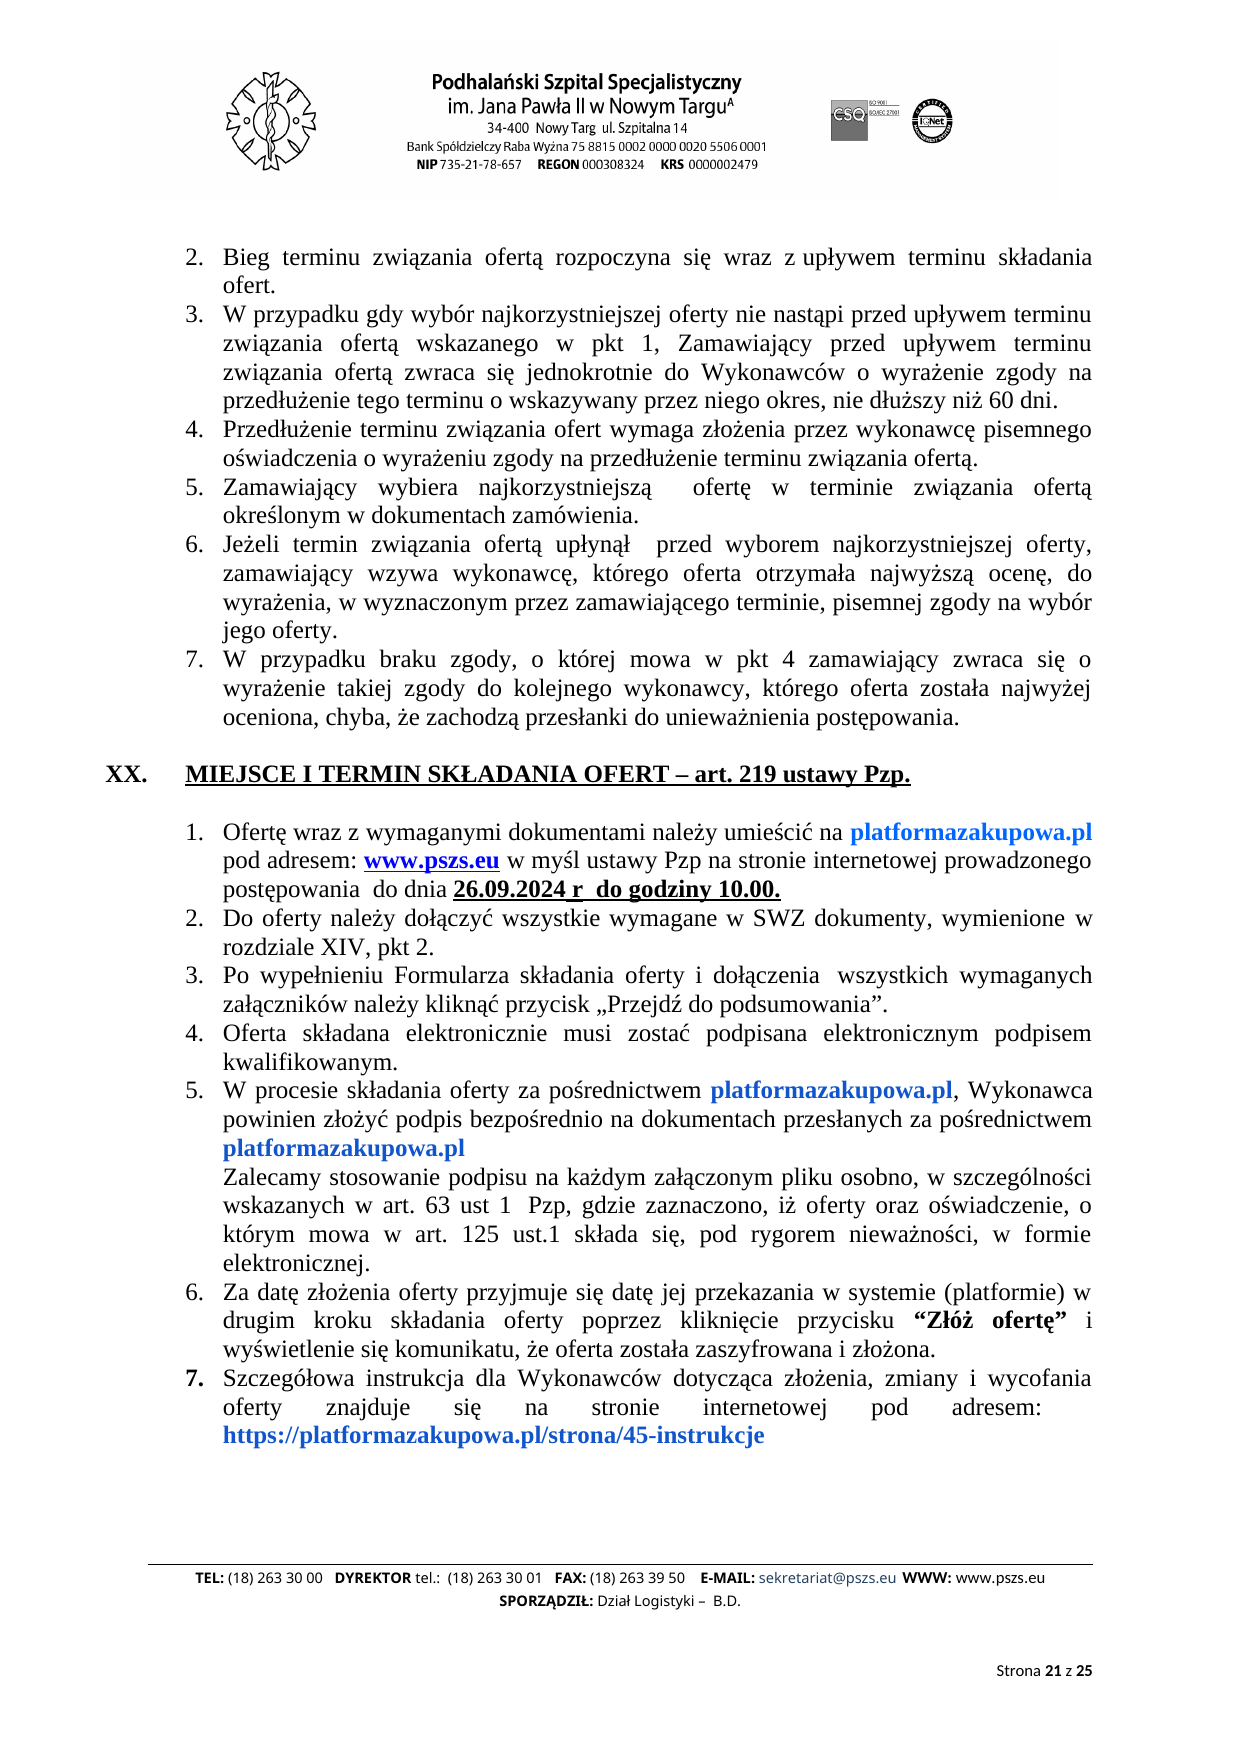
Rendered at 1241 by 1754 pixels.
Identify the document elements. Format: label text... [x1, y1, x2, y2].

list Za datę złożenia oferty przyjmuje się datę jej przekazania w systemie (platformie) w drugim kroku składania oferty poprzez kliknięcie przycisku “Złóż ofertę” i wyświetlenie się komunikatu, że oferta została zaszyfrowana i złożona. [185, 1277, 1093, 1363]
list Oferta składana elektronicznie musi zostać podpisana elektronicznym podpisem kwalifikowanym. [185, 1018, 1093, 1076]
list Do oferty należy dołączyć wszystkie wymagane w SWZ dokumenty, wymienione w rozdziale XIV, pkt 2. [185, 903, 1093, 961]
list W procesie składania oferty za pośrednictwem platformazakupowa.pl, Wykonawca powinien złożyć podpis bezpośrednio na dokumentach przesłanych za pośrednictwem platformazakupowa.pl [185, 1076, 1093, 1162]
picture [114, 39, 1060, 201]
list MIEJSCE I TERMIN SKŁADANIA OFERT – art. 219 ustawy Pzp. [148, 759, 1093, 788]
list Bieg terminu związania ofertą rozpoczyna się wraz z upływem terminu składania ofert. [185, 242, 1093, 299]
list W przypadku gdy wybór najkorzystniejszej oferty nie nastąpi przed upływem terminu związania ofertą wskazanego w pkt 1, Zamawiający przed upływem terminu związania ofertą zwraca się jednokrotnie do Wykonawców o wyrażenie zgody na przedłużenie tego terminu o wskazywany przez niego okres, nie dłuższy niż 60 dni. [185, 299, 1093, 414]
text Zalecamy stosowanie podpisu na każdym załączonym pliku osobno, w szczególności wskazanych w art. 63 ust 1 Pzp, gdzie zaznaczono, iż oferty oraz oświadczenie, o którym mowa w art. 125 ust.1 składa się, pod rygorem nieważności, w formie elektronicznej. [223, 1162, 1093, 1277]
list Po wypełnieniu Formularza składania oferty i dołączenia wszystkich wymaganych załączników należy kliknąć przycisk „Przejdź do podsumowania”. [185, 961, 1093, 1018]
list Szczegółowa instrukcja dla Wykonawców dotycząca złożenia, zmiany i wycofania oferty znajduje się na stronie internetowej pod adresem: https://platformazakupowa.pl/strona/45-instrukcje [185, 1363, 1093, 1449]
list W przypadku braku zgody, o której mowa w pkt 4 zamawiający zwraca się o wyrażenie takiej zgody do kolejnego wykonawcy, którego oferta została najwyżej oceniona, chyba, że zachodzą przesłanki do unieważnienia postępowania. [185, 644, 1093, 731]
list Przedłużenie terminu związania ofert wymaga złożenia przez wykonawcę pisemnego oświadczenia o wyrażeniu zgody na przedłużenie terminu związania ofertą. [185, 414, 1093, 472]
list Zamawiający wybiera najkorzystniejszą ofertę w terminie związania ofertą określonym w dokumentach zamówienia. [185, 472, 1093, 529]
list Jeżeli termin związania ofertą upłynął przed wyborem najkorzystniejszej oferty, zamawiający wzywa wykonawcę, którego oferta otrzymała najwyższą ocenę, do wyrażenia, w wyznaczonym przez zamawiającego terminie, pisemnej zgody na wybór jego oferty. [185, 529, 1093, 644]
list Ofertę wraz z wymaganymi dokumentami należy umieścić na platformazakupowa.pl pod adresem: www.pszs.eu w myśl ustawy Pzp na stronie internetowej prowadzonego postępowania do dnia 26.09.2024 r do godziny 10.00. [185, 817, 1093, 903]
